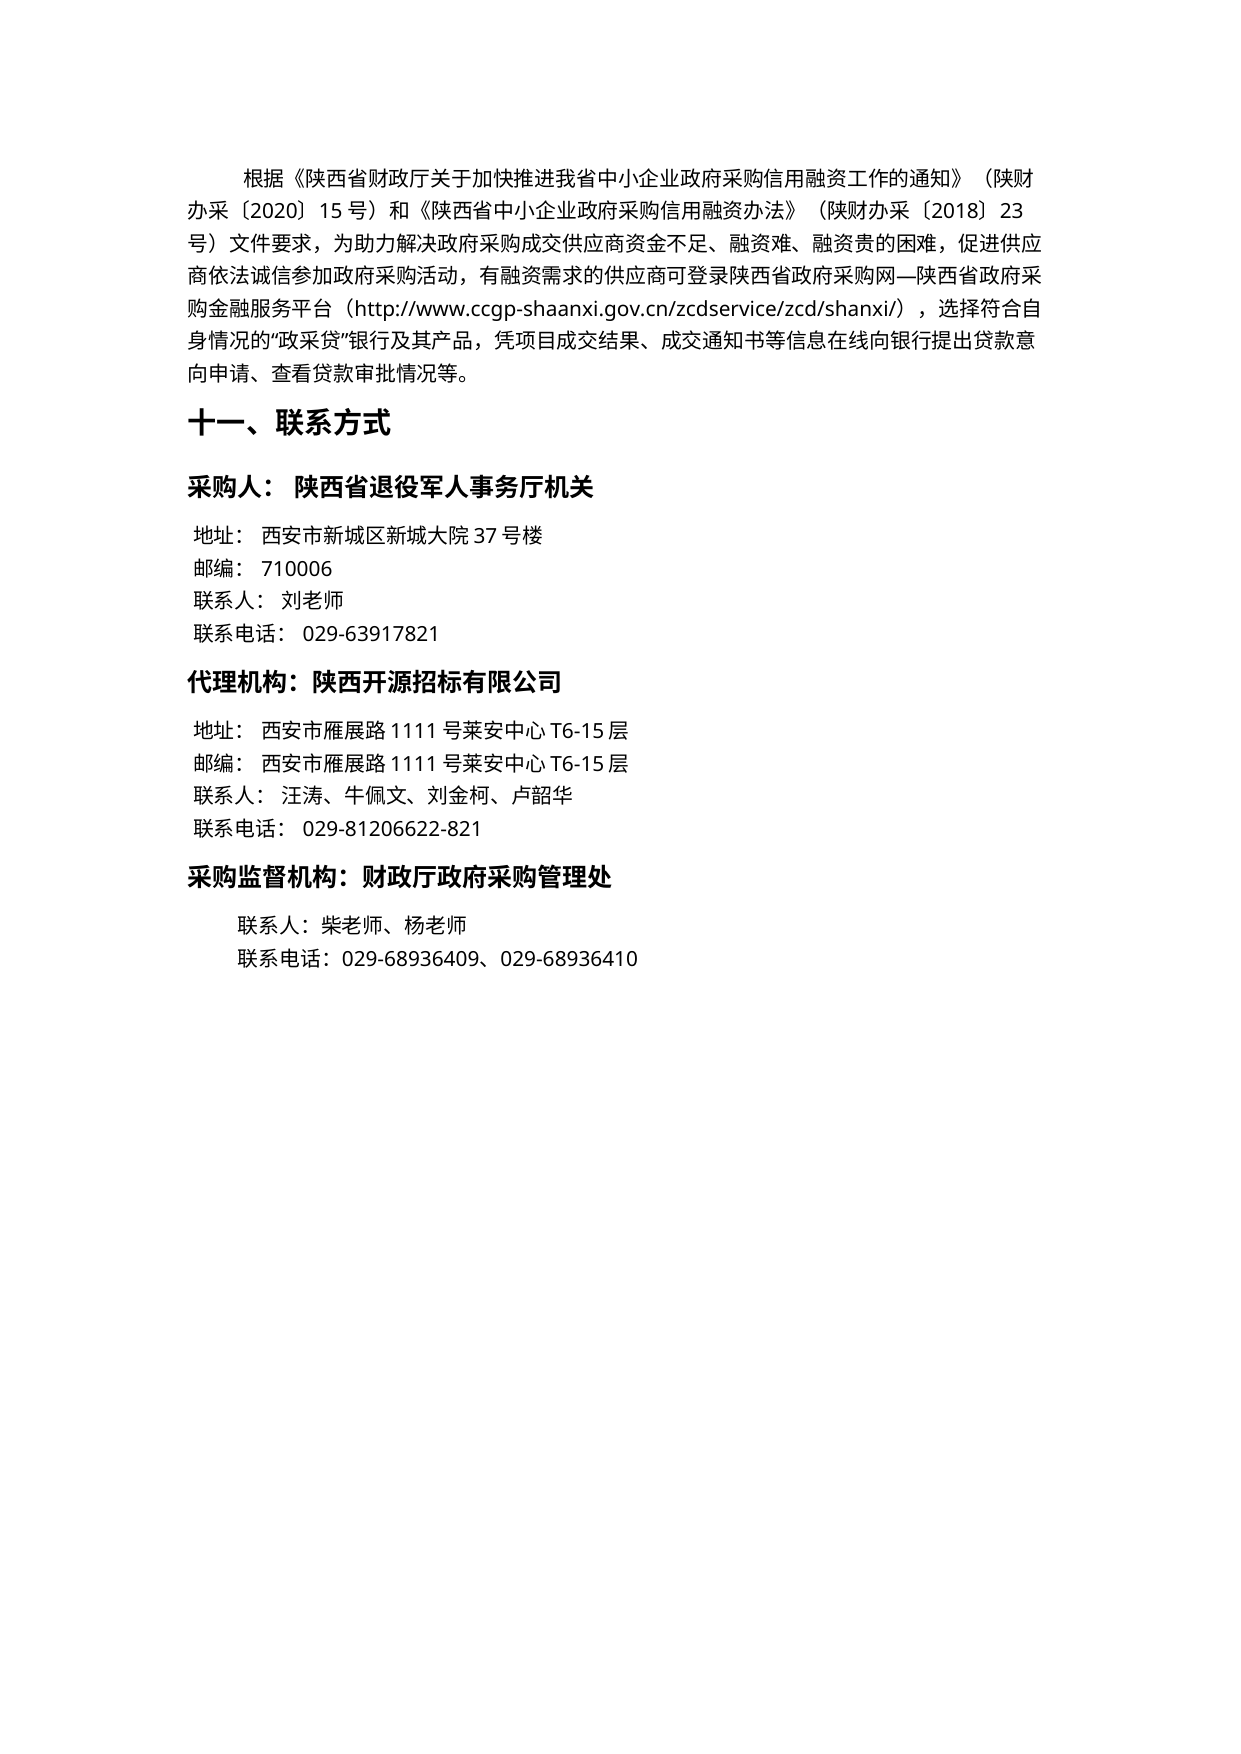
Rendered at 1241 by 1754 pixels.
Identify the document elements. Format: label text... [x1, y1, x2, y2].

text 联系人：柴老师、杨老师 [187, 909, 1053, 942]
text 采购人： 陕西省退役军人事务厅机关 [187, 454, 1053, 519]
text 联系电话： 029-63917821 [187, 617, 1053, 649]
text 采购监督机构：财政厅政府采购管理处 [187, 844, 1053, 909]
text 地址： 西安市雁展路1111号莱安中心T6-15层 [187, 714, 1053, 747]
text 联系电话：029-68936409、029-68936410 [187, 942, 1053, 974]
text 代理机构：陕西开源招标有限公司 [187, 649, 1053, 714]
text 根据《陕西省财政厅关于加快推进我省中小企业政府采购信用融资工作的通知》（陕财办采〔2020〕15 号）和《陕西省中小企业政府采购信用融资办法》（陕财办采〔2018〕23 号）文件要求，为助力解决政府采购成交供应商资金不足、融资难、融资贵的困难，促进供应商依法诚信参加政府采购活动，有融资需求的供应商可登录陕西省政府采购网—陕西省政府采购金融服务平台（http://www.ccgp-shaanxi.gov.cn/zcdservice/zcd/shanxi/），选择符合自身情况的“政采贷”银行及其产品，凭项目成交结果、成交通知书等信息在线向银行提出贷款意向申请、查看贷款审批情况等。 [187, 162, 1053, 389]
text 十一、联系方式 [187, 389, 1053, 454]
text 地址： 西安市新城区新城大院37号楼 [187, 519, 1053, 552]
text 联系人： 刘老师 [187, 584, 1053, 617]
text 联系人： 汪涛、牛佩文、刘金柯、卢韶华 [187, 779, 1053, 812]
text 邮编： 西安市雁展路1111号莱安中心T6-15层 [187, 747, 1053, 779]
text 邮编： 710006 [187, 552, 1053, 584]
text 联系电话： 029-81206622-821 [187, 812, 1053, 844]
